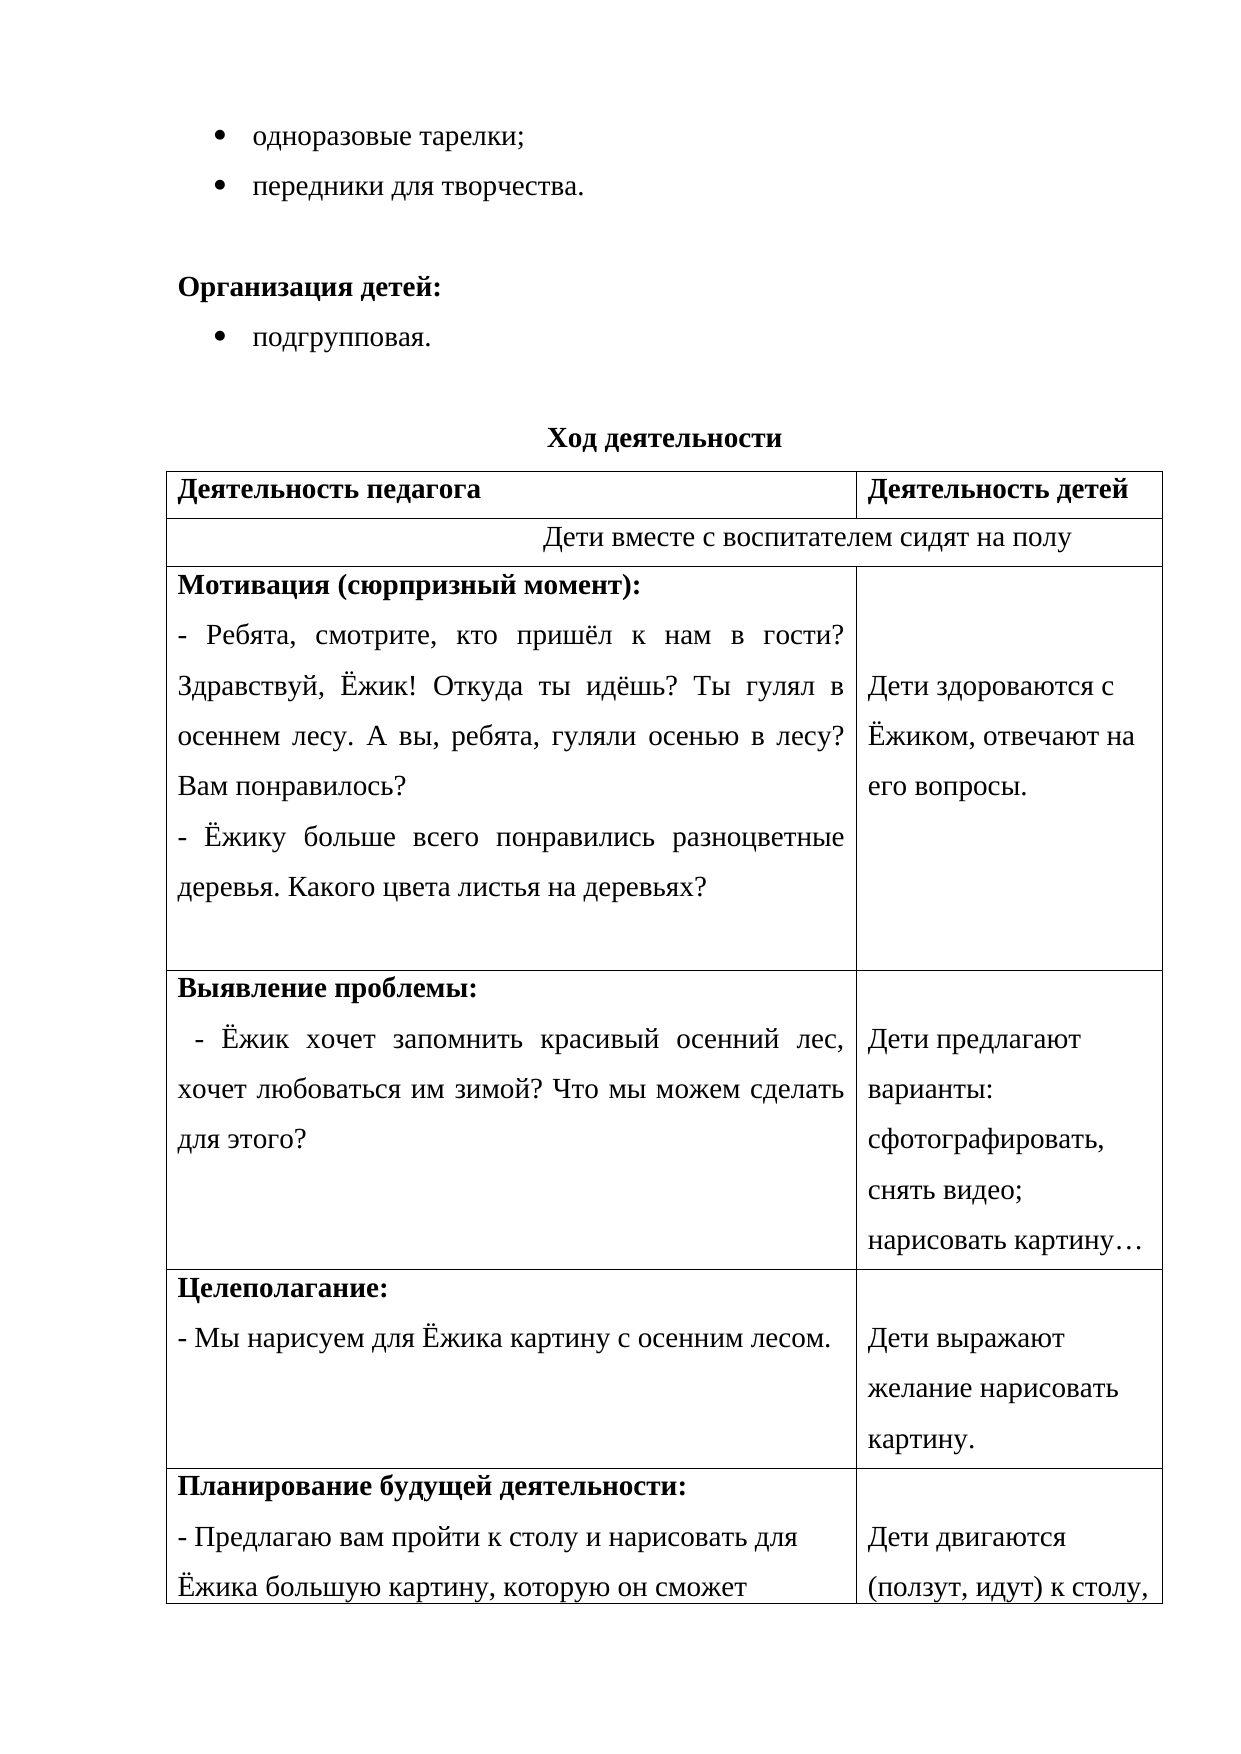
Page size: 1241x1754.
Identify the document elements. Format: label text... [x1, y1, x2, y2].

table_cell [857, 1469, 1162, 1603]
table_cell Выявление проблемы: - Ёжик хочет запомнить красивый осенний лес, хочет любоваться им зимой? Что мы можем сделать для этого? [167, 971, 856, 1269]
table_header Деятельность детей [857, 472, 1162, 518]
list одноразовые тарелки; [215, 118, 1109, 152]
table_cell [167, 1469, 856, 1603]
table_cell Целеполагание: - Мы нарисуем для Ёжика картину с осенним лесом. [167, 1270, 856, 1467]
text Организация детей: [177, 269, 1152, 303]
table_cell Дети выражают желание нарисовать картину. [857, 1270, 1162, 1467]
list подгрупповая. [215, 319, 1152, 353]
table_header Деятельность педагога [167, 472, 856, 518]
list передники для творчества. [215, 168, 1109, 202]
table_cell Мотивация (сюрпризный момент): - Ребята, смотрите, кто пришёл к нам в гости? Здравствуй, Ёжик! Откуда ты идёшь? Ты гулял в осеннем лесу. А вы, ребята, гуляли осенью в лесу? Вам понравилось? - Ёжику больше всего понравились разноцветные деревья. Какого цвета листья на деревьях? [167, 567, 856, 969]
table_cell Дети вместе с воспитателем сидят на полу [167, 519, 1162, 566]
table_cell Дети предлагают варианты: сфотографировать, снять видео; нарисовать картину… [857, 971, 1162, 1269]
text Ход деятельности [177, 420, 1152, 454]
table_cell Дети здороваются с Ёжиком, отвечают на его вопросы. [857, 567, 1162, 969]
